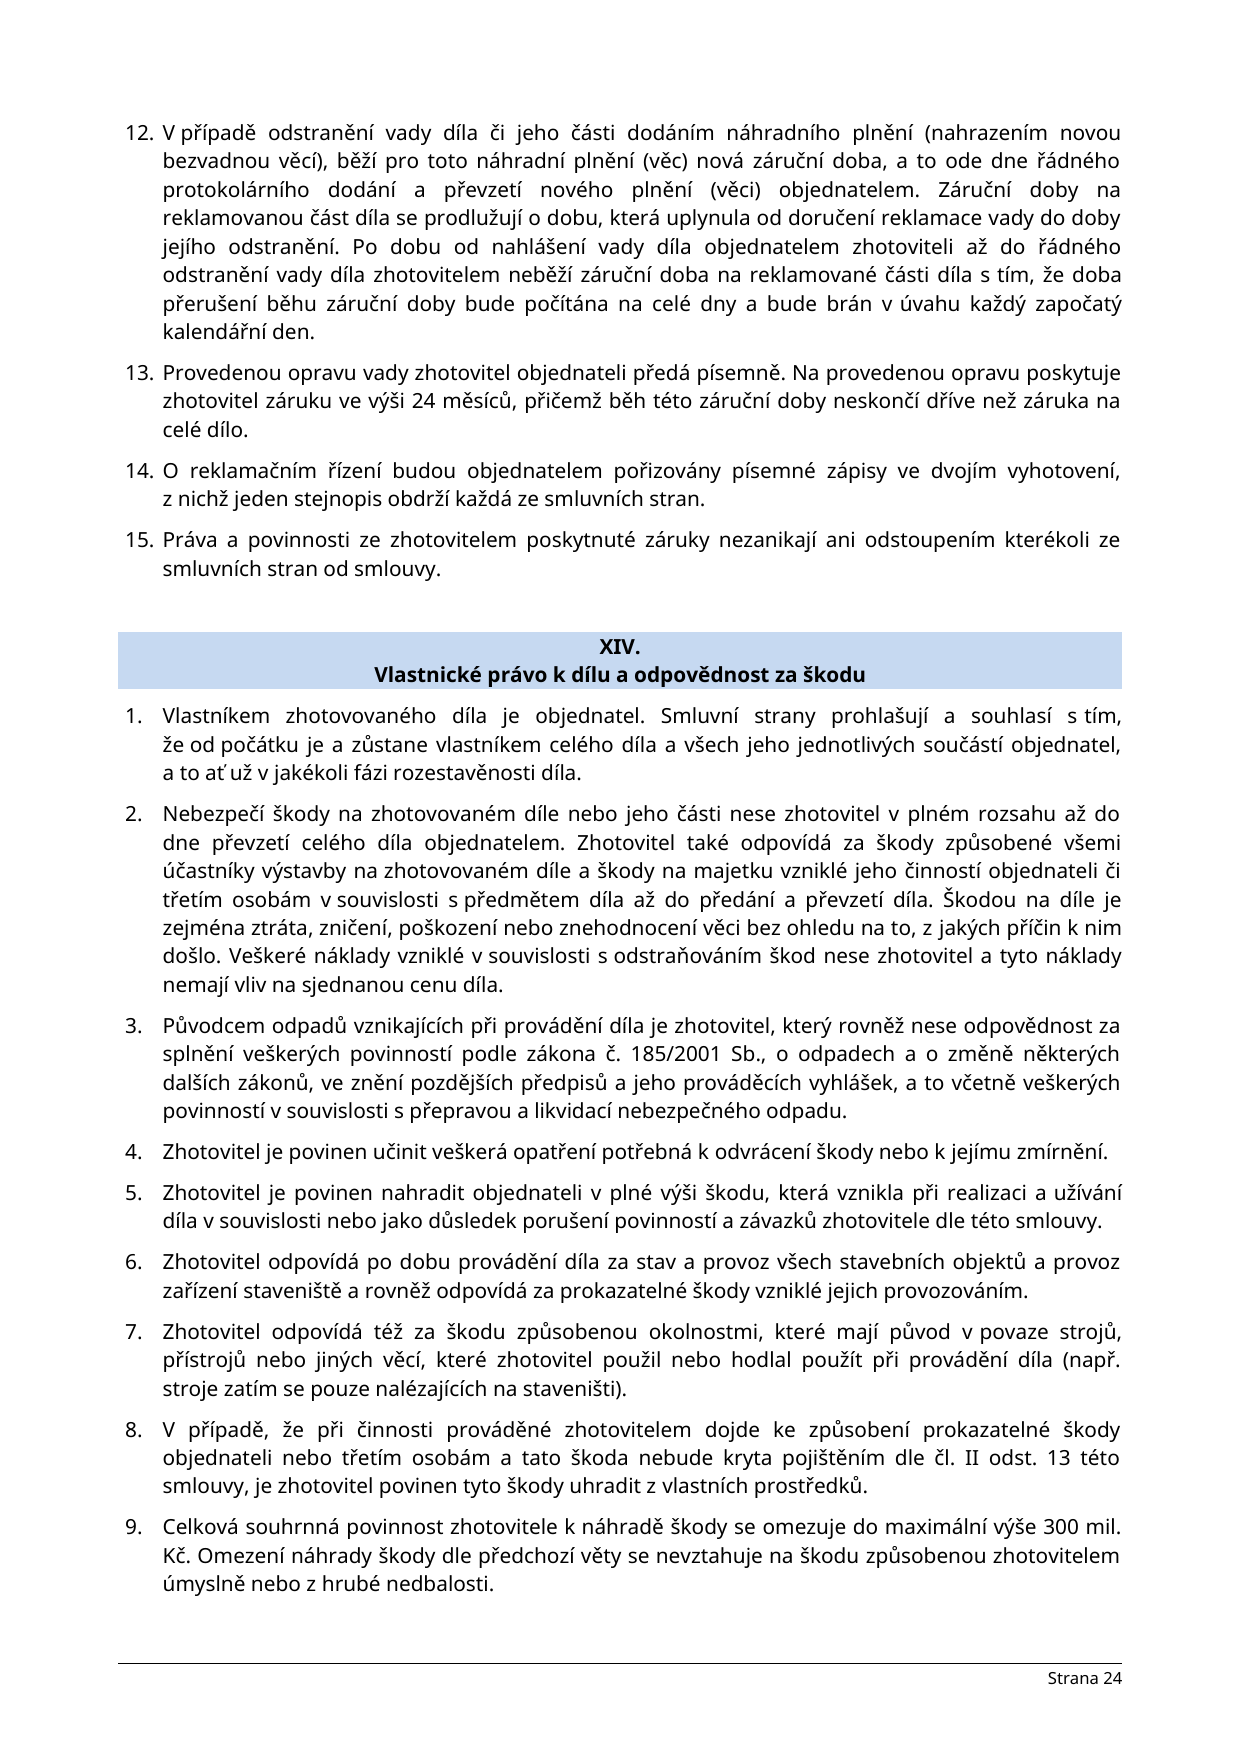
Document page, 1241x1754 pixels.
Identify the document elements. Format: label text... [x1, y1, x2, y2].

text Vlastnické právo k dílu a odpovědnost za škodu [118, 661, 1122, 689]
list Vlastníkem zhotovovaného díla je objednatel. Smluvní strany prohlašují a souhlasí s tím, že od počátku je a zůstane vlastníkem celého díla a všech jeho jednotlivých součástí objednatel, a to ať už v jakékoli fázi rozestavěnosti díla. [125, 702, 1122, 787]
list V případě, že při činnosti prováděné zhotovitelem dojde ke způsobení prokazatelné škody objednateli nebo třetím osobám a tato škoda nebude kryta pojištěním dle čl. II odst. 13 této smlouvy, je zhotovitel povinen tyto škody uhradit z vlastních prostředků. [125, 1415, 1122, 1500]
list Zhotovitel odpovídá po dobu provádění díla za stav a provoz všech stavebních objektů a provoz zařízení staveniště a rovněž odpovídá za prokazatelné škody vzniklé jejich provozováním. [125, 1247, 1122, 1304]
list Původcem odpadů vznikajících při provádění díla je zhotovitel, který rovněž nese odpovědnost za splnění veškerých povinností podle zákona č. 185/2001 Sb., o odpadech a o změně některých dalších zákonů, ve znění pozdějších předpisů a jeho prováděcích vyhlášek, a to včetně veškerých povinností v souvislosti s přepravou a likvidací nebezpečného odpadu. [125, 1011, 1122, 1125]
list Provedenou opravu vady zhotovitel objednateli předá písemně. Na provedenou opravu poskytuje zhotovitel záruku ve výši 24 měsíců, přičemž běh této záruční doby neskončí dříve než záruka na celé dílo. [125, 358, 1122, 443]
text XIV. [118, 632, 1122, 661]
list Celková souhrnná povinnost zhotovitele k náhradě škody se omezuje do maximální výše 300 mil. Kč. Omezení náhrady škody dle předchozí věty se nevztahuje na škodu způsobenou zhotovitelem úmyslně nebo z hrubé nedbalosti. [125, 1512, 1122, 1598]
list V případě odstranění vady díla či jeho části dodáním náhradního plnění (nahrazením novou bezvadnou věcí), běží pro toto náhradní plnění (věc) nová záruční doba, a to ode dne řádného protokolárního dodání a převzetí nového plnění (věci) objednatelem. Záruční doby na reklamovanou část díla se prodlužují o dobu, která uplynula od doručení reklamace vady do doby jejího odstranění. Po dobu od nahlášení vady díla objednatelem zhotoviteli až do řádného odstranění vady díla zhotovitelem neběží záruční doba na reklamované části díla s tím, že doba přerušení běhu záruční doby bude počítána na celé dny a bude brán v úvahu každý započatý kalendářní den. [125, 118, 1122, 346]
list O reklamačním řízení budou objednatelem pořizovány písemné zápisy ve dvojím vyhotovení, z nichž jeden stejnopis obdrží každá ze smluvních stran. [125, 456, 1122, 513]
list Zhotovitel je povinen učinit veškerá opatření potřebná k odvrácení škody nebo k jejímu zmírnění. [125, 1137, 1122, 1166]
list Práva a povinnosti ze zhotovitelem poskytnuté záruky nezanikají ani odstoupením kterékoli ze smluvních stran od smlouvy. [125, 525, 1122, 582]
list Zhotovitel je povinen nahradit objednateli v plné výši škodu, která vznikla při realizaci a užívání díla v souvislosti nebo jako důsledek porušení povinností a závazků zhotovitele dle této smlouvy. [125, 1178, 1122, 1235]
list Nebezpečí škody na zhotovovaném díle nebo jeho části nese zhotovitel v plném rozsahu až do dne převzetí celého díla objednatelem. Zhotovitel také odpovídá za škody způsobené všemi účastníky výstavby na zhotovovaném díle a škody na majetku vzniklé jeho činností objednateli či třetím osobám v souvislosti s předmětem díla až do předání a převzetí díla. Škodou na díle je zejména ztráta, zničení, poškození nebo znehodnocení věci bez ohledu na to, z jakých příčin k nim došlo. Veškeré náklady vzniklé v souvislosti s odstraňováním škod nese zhotovitel a tyto náklady nemají vliv na sjednanou cenu díla. [125, 799, 1122, 998]
list Zhotovitel odpovídá též za škodu způsobenou okolnostmi, které mají původ v povaze strojů, přístrojů nebo jiných věcí, které zhotovitel použil nebo hodlal použít při provádění díla (např. stroje zatím se pouze nalézajících na staveništi). [125, 1317, 1122, 1402]
